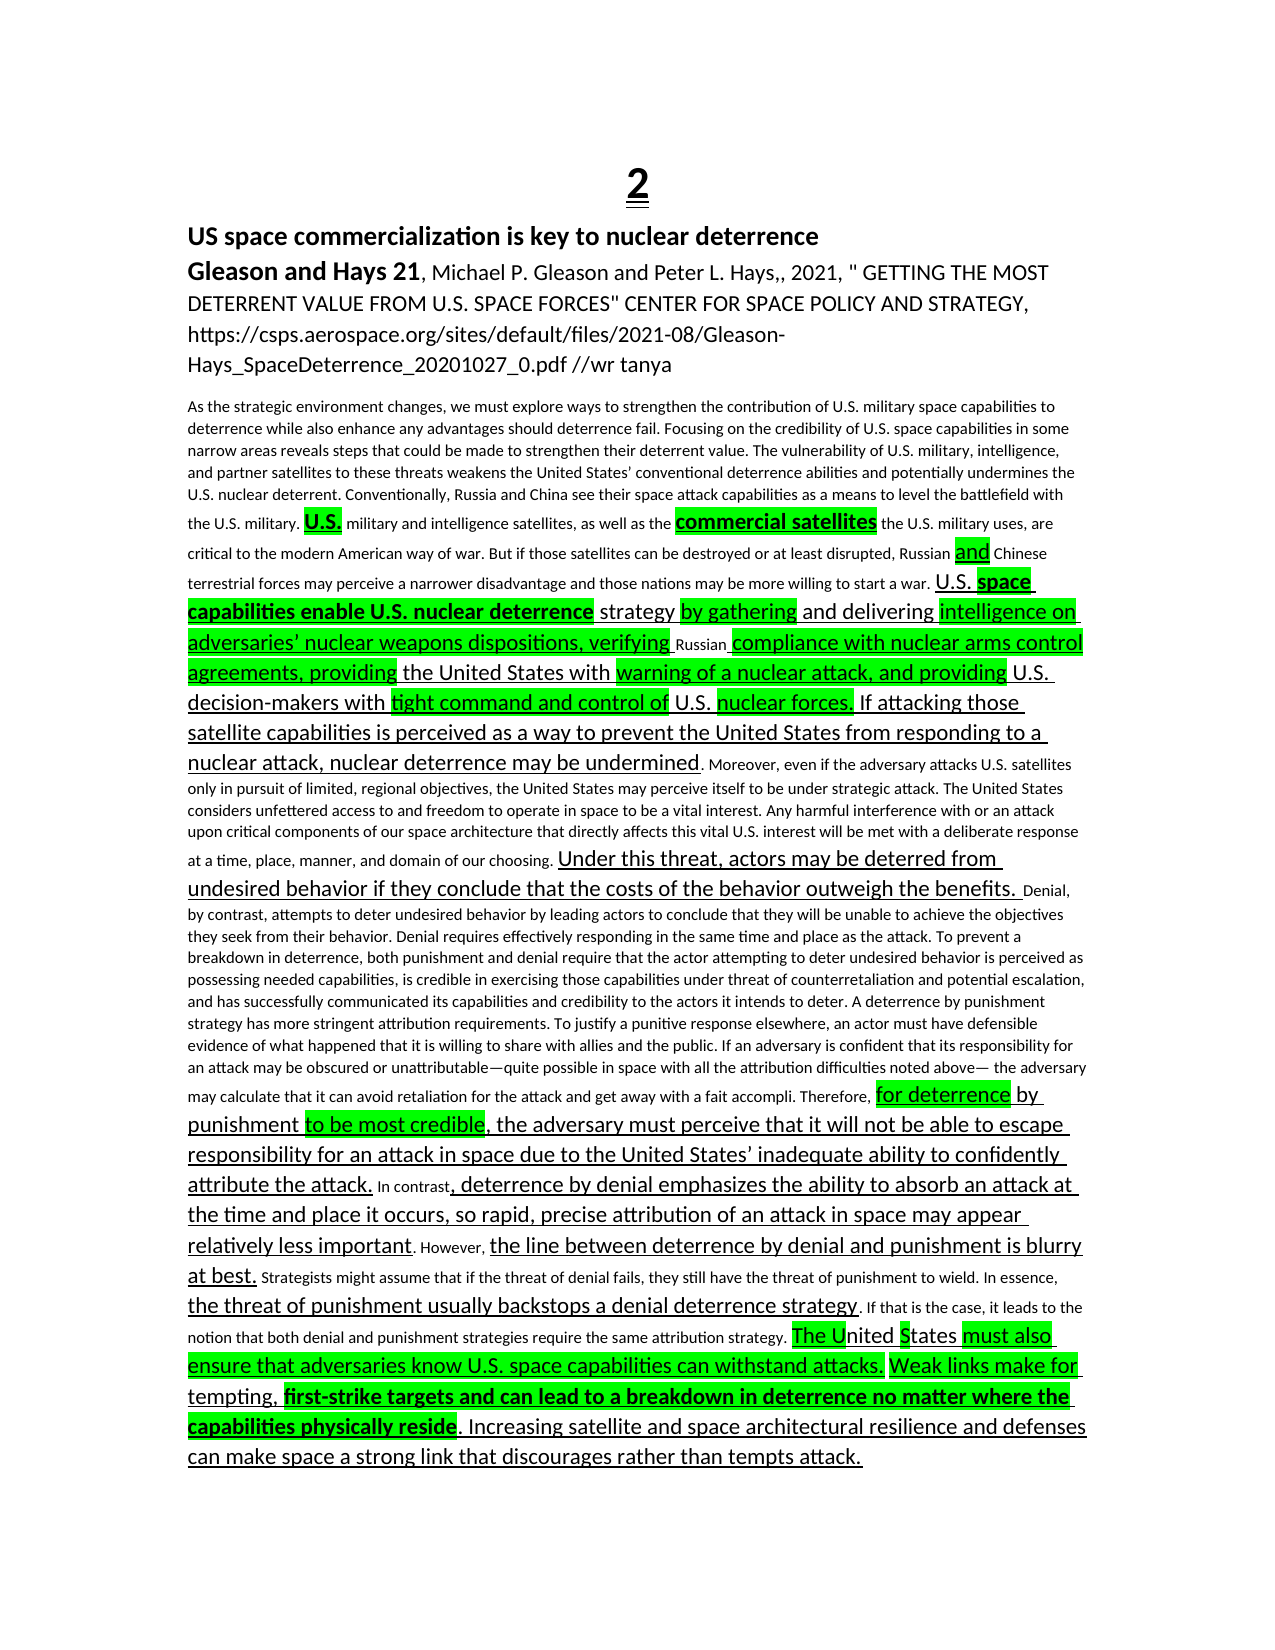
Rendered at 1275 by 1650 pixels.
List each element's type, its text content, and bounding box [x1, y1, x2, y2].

text As the strategic environment changes, we must explore ways to strengthen the contribution of U.S. military space capabilities to deterrence while also enhance any advantages should deterrence fail. Focusing on the credibility of U.S. space capabilities in some narrow areas reveals steps that could be made to strengthen their deterrent value. The vulnerability of U.S. military, intelligence, and partner satellites to these threats weakens the United States’ conventional deterrence abilities and potentially undermines the U.S. nuclear deterrent. Conventionally, Russia and China see their space attack capabilities as a means to level the battlefield with the U.S. military. U.S. military and intelligence satellites, as well as the commercial satellites the U.S. military uses, are critical to the modern American way of war. But if those satellites can be destroyed or at least disrupted, Russian and Chinese terrestrial forces may perceive a narrower disadvantage and those nations may be more willing to start a war. U.S. space capabilities enable U.S. nuclear deterrence strategy by gathering and delivering intelligence on adversaries’ nuclear weapons dispositions, verifying Russian compliance with nuclear arms control agreements, providing the United States with warning of a nuclear attack, and providing U.S. decision-makers with tight command and control of U.S. nuclear forces. If attacking those satellite capabilities is perceived as a way to prevent the United States from responding to a nuclear attack, nuclear deterrence may be undermined. Moreover, even if the adversary attacks U.S. satellites only in pursuit of limited, regional objectives, the United States may perceive itself to be under strategic attack. The United States considers unfettered access to and freedom to operate in space to be a vital interest. Any harmful interference with or an attack upon critical components of our space architecture that directly affects this vital U.S. interest will be met with a deliberate response at a time, place, manner, and domain of our choosing. Under this threat, actors may be deterred from undesired behavior if they conclude that the costs of the behavior outweigh the benefits. Denial, by contrast, attempts to deter undesired behavior by leading actors to conclude that they will be unable to achieve the objectives they seek from their behavior. Denial requires effectively responding in the same time and place as the attack. To prevent a breakdown in deterrence, both punishment and denial require that the actor attempting to deter undesired behavior is perceived as possessing needed capabilities, is credible in exercising those capabilities under threat of counterretaliation and potential escalation, and has successfully communicated its capabilities and credibility to the actors it intends to deter. A deterrence by punishment strategy has more stringent attribution requirements. To justify a punitive response elsewhere, an actor must have defensible evidence of what happened that it is willing to share with allies and the public. If an adversary is confident that its responsibility for an attack may be obscured or unattributable—quite possible in space with all the attribution difficulties noted above— the adversary may calculate that it can avoid retaliation for the attack and get away with a fait accompli. Therefore, for deterrence by punishment to be most credible, the adversary must perceive that it will not be able to escape responsibility for an attack in space due to the United States’ inadequate ability to confidently attribute the attack. In contrast, deterrence by denial emphasizes the ability to absorb an attack at the time and place it occurs, so rapid, precise attribution of an attack in space may appear relatively less important. However, the line between deterrence by denial and punishment is blurry at best. Strategists might assume that if the threat of denial fails, they still have the threat of punishment to wield. In essence, the threat of punishment usually backstops a denial deterrence strategy. If that is the case, it leads to the notion that both denial and punishment strategies require the same attribution strategy. The United States must also ensure that adversaries know U.S. space capabilities can withstand attacks. Weak links make for tempting, first-strike targets and can lead to a breakdown in deterrence no matter where the capabilities physically reside. Increasing satellite and space architectural resilience and defenses can make space a strong link that discourages rather than tempts attack. [187, 397, 1087, 1436]
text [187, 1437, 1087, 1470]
text Gleason and Hays 21, Michael P. Gleason and Peter L. Hays,, 2021, " GETTING THE MOST DETERRENT VALUE FROM U.S. SPACE FORCES" CENTER FOR SPACE POLICY AND STRATEGY, https://csps.aerospace.org/sites/default/files/2021-08/Gleason-Hays_SpaceDeterrence_20201027_0.pdf //wr tanya [187, 254, 1087, 378]
subtitle US space commercialization is key to nuclear deterrence [187, 219, 1087, 252]
subtitle 2 [187, 154, 1087, 210]
